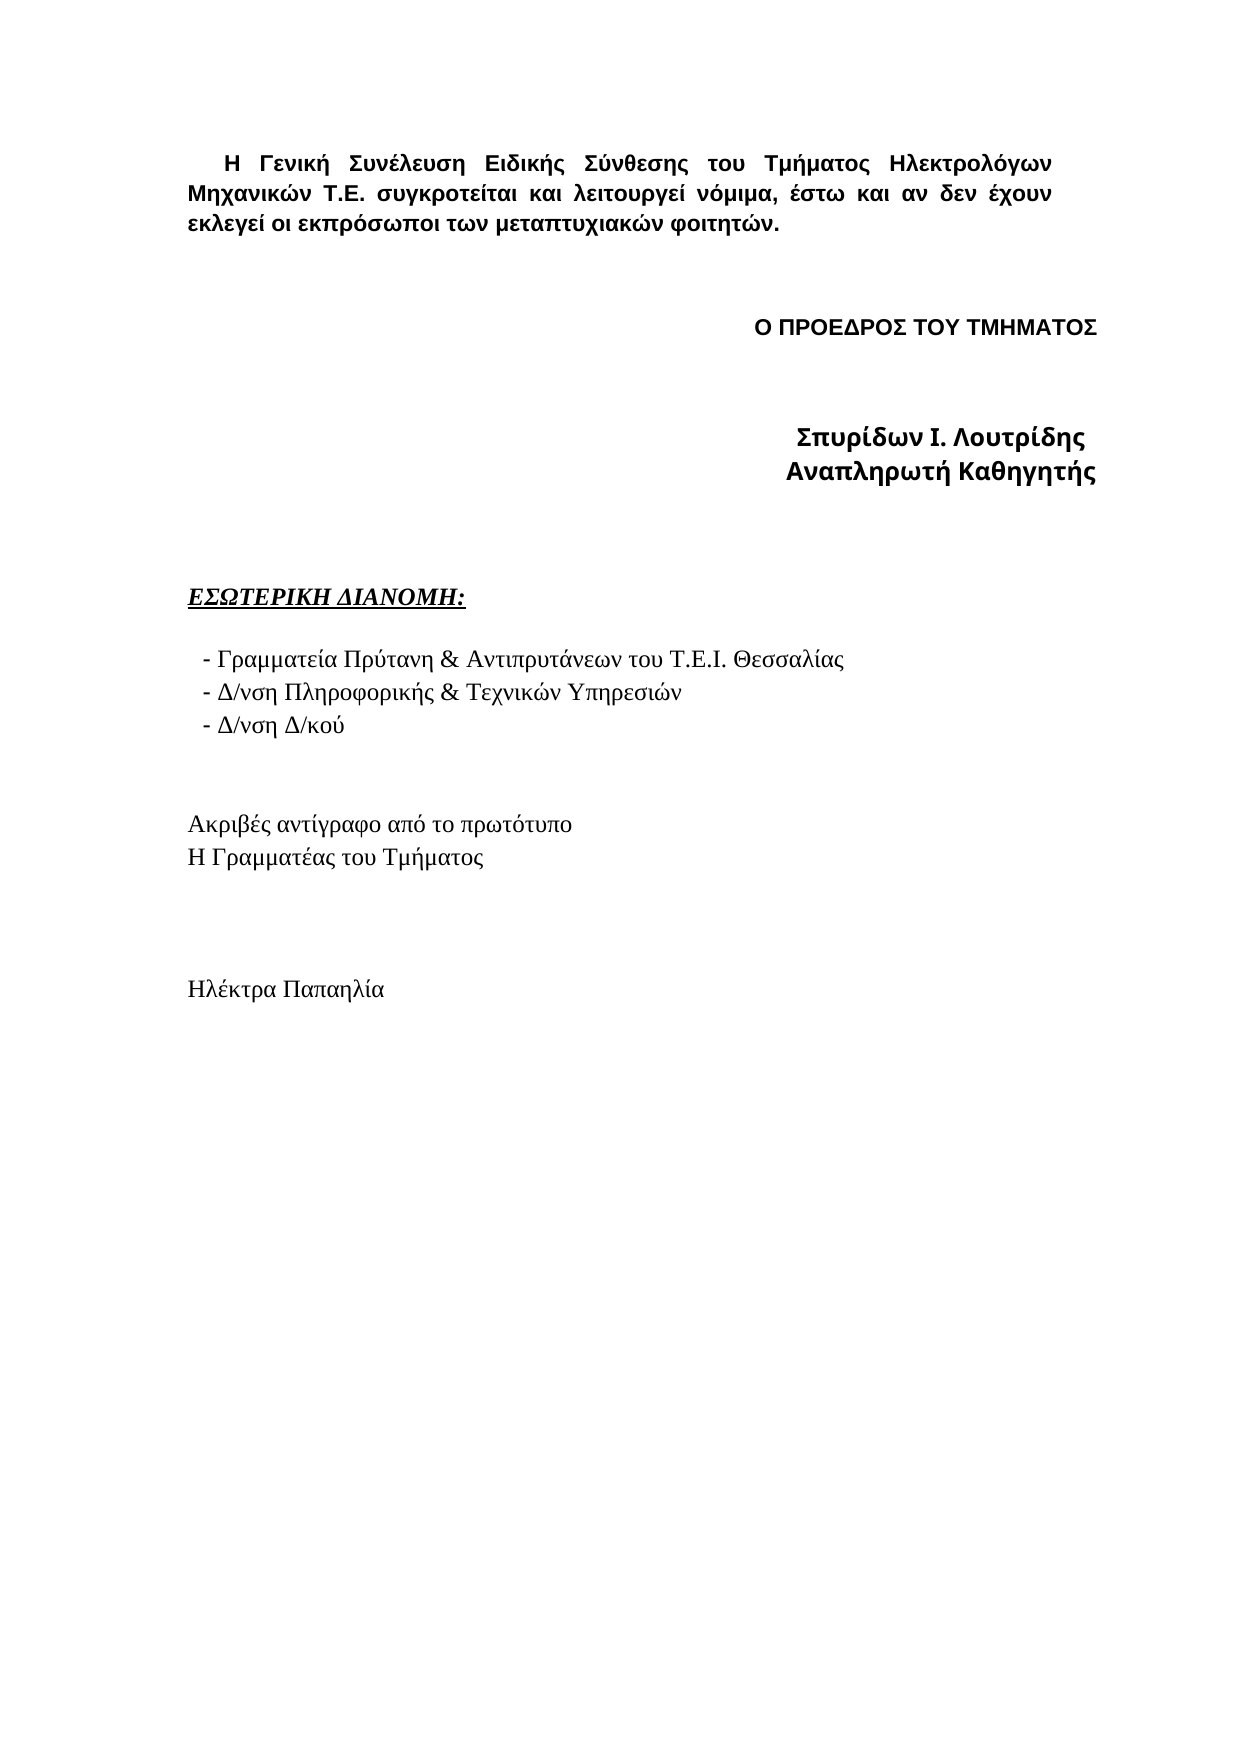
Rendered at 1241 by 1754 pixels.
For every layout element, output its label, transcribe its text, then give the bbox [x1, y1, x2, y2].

text Η Γενική Συνέλευση Ειδικής Σύνθεσης του Τμήματος Ηλεκτρολόγων Μηχανικών Τ.Ε. συγκροτείται και λειτουργεί νόμιμα, έστω και αν δεν έχουν εκλεγεί οι εκπρόσωποι των μεταπτυχιακών φοιτητών. [187, 150, 1053, 237]
text Η Γραμματέας του Τμήματος [187, 842, 1053, 871]
text ΕΣΩΤΕΡΙΚΗ ΔΙΑΝΟΜΗ: [187, 582, 1053, 611]
list Δ/νση Δ/κού [202, 710, 1053, 739]
list Δ/νση Πληροφορικής & Τεχνικών Υπηρεσιών [202, 677, 1053, 706]
table_header O ΠΡΟΕΔΡΟΣ ΤΟΥ ΤΜΗΜΑΤΟΣ Σπυρίδων Ι. Λουτρίδης Αναπληρωτή Καθηγητής [675, 261, 1144, 500]
text Ηλέκτρα Παπαηλία [187, 974, 1053, 1003]
text Ακριβές αντίγραφο από το πρωτότυπο [187, 809, 1053, 838]
list Γραμματεία Πρύτανη & Αντιπρυτάνεων του Τ.Ε.Ι. Θεσσαλίας [202, 644, 1053, 673]
